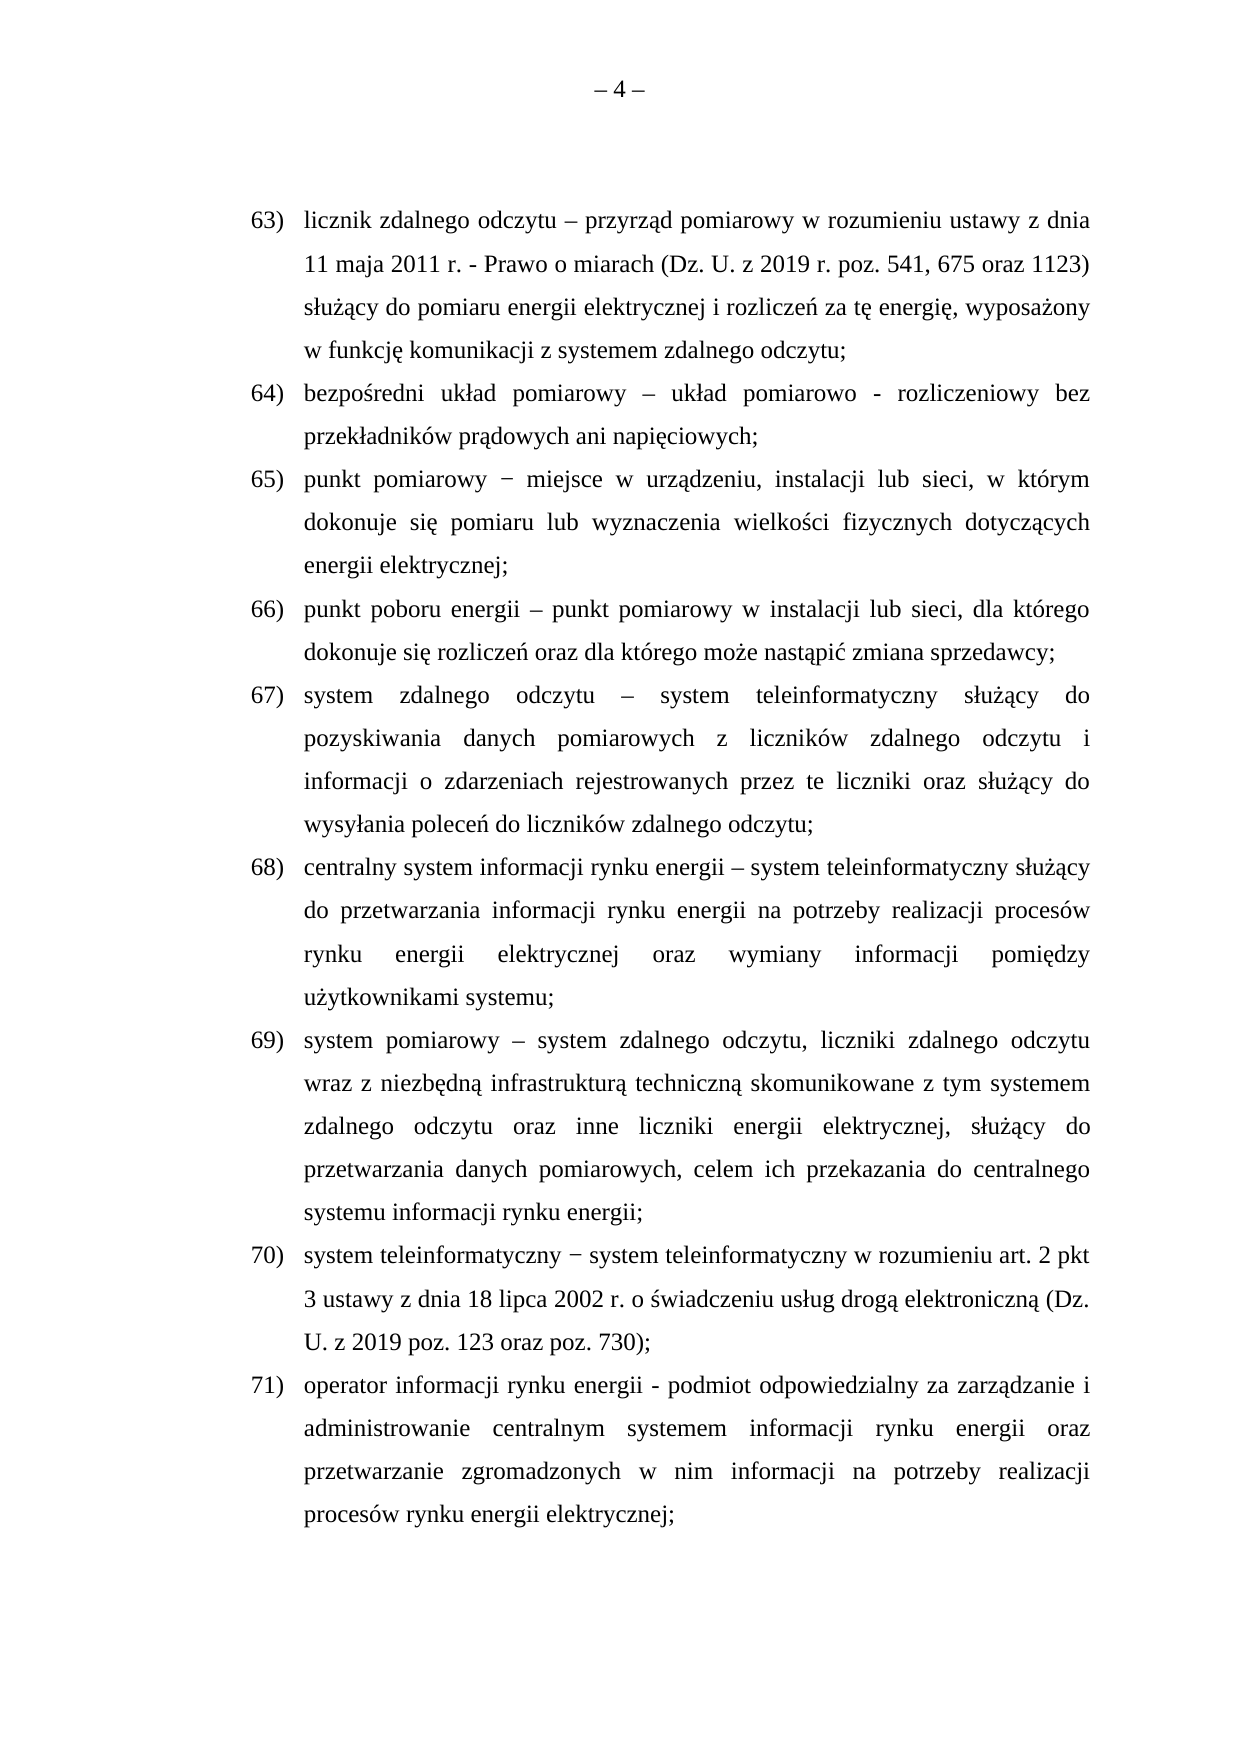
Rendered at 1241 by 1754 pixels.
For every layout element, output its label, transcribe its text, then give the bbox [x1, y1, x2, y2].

text 69) system pomiarowy – system zdalnego odczytu, liczniki zdalnego odczytu wraz z niezbędną infrastrukturą techniczną skomunikowane z tym systemem zdalnego odczytu oraz inne liczniki energii elektrycznej, służący do przetwarzania danych pomiarowych, celem ich przekazania do centralnego systemu informacji rynku energii; [251, 1025, 1091, 1226]
text 63) licznik zdalnego odczytu – przyrząd pomiarowy w rozumieniu ustawy z dnia 11 maja 2011 r. - Prawo o miarach (Dz. U. z 2019 r. poz. 541, 675 oraz 1123) służący do pomiaru energii elektrycznej i rozliczeń za tę energię, wyposażony w funkcję komunikacji z systemem zdalnego odczytu; [251, 206, 1091, 364]
text 70) system teleinformatyczny − system teleinformatyczny w rozumieniu art. 2 pkt 3 ustawy z dnia 18 lipca 2002 r. o świadczeniu usług drogą elektroniczną (Dz. U. z 2019 poz. 123 oraz poz. 730); [251, 1241, 1091, 1356]
text 65) punkt pomiarowy − miejsce w urządzeniu, instalacji lub sieci, w którym dokonuje się pomiaru lub wyznaczenia wielkości fizycznych dotyczących energii elektrycznej; [251, 464, 1091, 579]
text 68) centralny system informacji rynku energii – system teleinformatyczny służący do przetwarzania informacji rynku energii na potrzeby realizacji procesów rynku energii elektrycznej oraz wymiany informacji pomiędzy użytkownikami systemu; [251, 852, 1091, 1011]
text 67) system zdalnego odczytu – system teleinformatyczny służący do pozyskiwania danych pomiarowych z liczników zdalnego odczytu i informacji o zdarzeniach rejestrowanych przez te liczniki oraz służący do wysyłania poleceń do liczników zdalnego odczytu; [251, 680, 1091, 838]
text 66) punkt poboru energii – punkt pomiarowy w instalacji lub sieci, dla którego dokonuje się rozliczeń oraz dla którego może nastąpić zmiana sprzedawcy; [251, 594, 1091, 666]
text 64) bezpośredni układ pomiarowy – układ pomiarowo - rozliczeniowy bez przekładników prądowych ani napięciowych; [251, 378, 1091, 450]
text 71) operator informacji rynku energii - podmiot odpowiedzialny za zarządzanie i administrowanie centralnym systemem informacji rynku energii oraz przetwarzanie zgromadzonych w nim informacji na potrzeby realizacji procesów rynku energii elektrycznej; [251, 1370, 1091, 1528]
